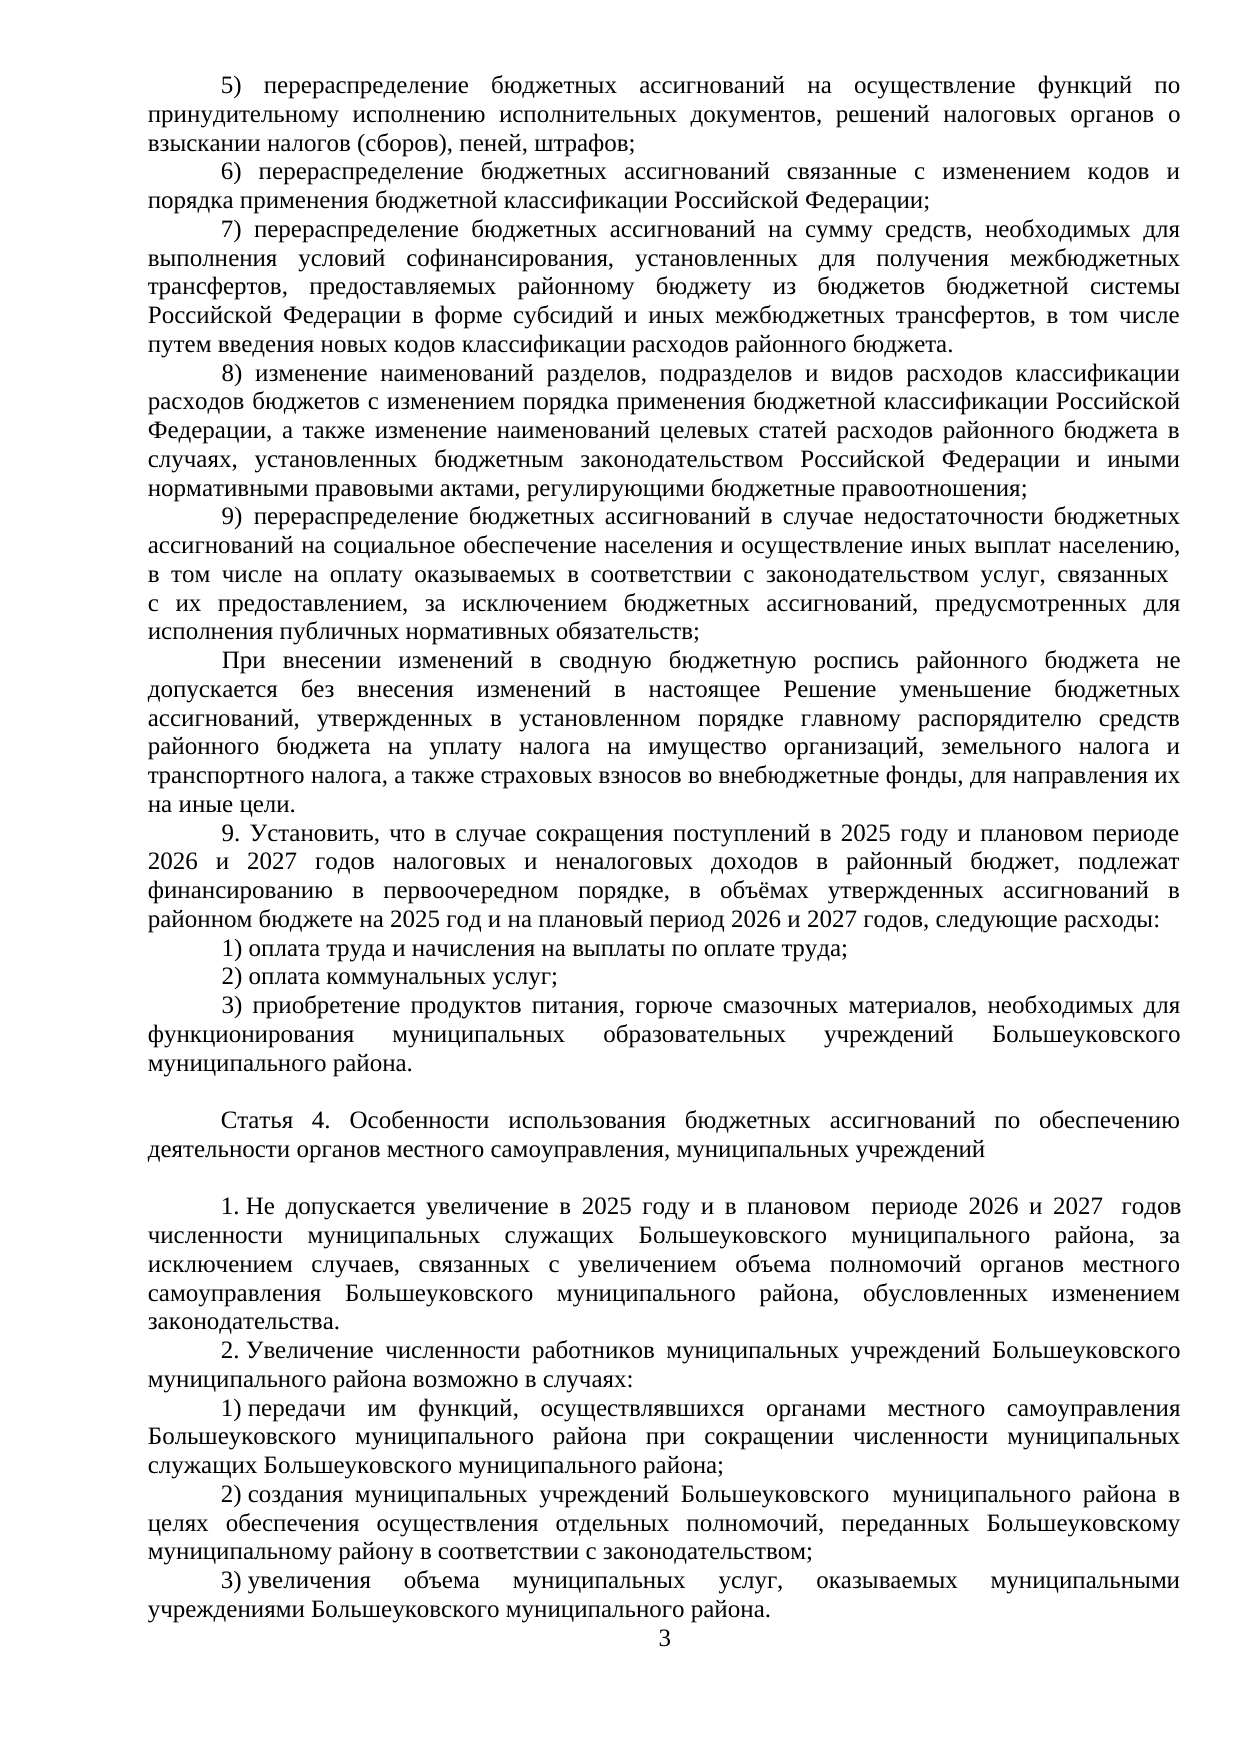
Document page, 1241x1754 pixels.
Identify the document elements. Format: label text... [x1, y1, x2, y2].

text 1. Не допускается увеличение в 2025 году и в плановом периоде 2026 и 2027 годов численности муниципальных служащих Большеуковского муниципального района, за исключением случаев, связанных с увеличением объема полномочий органов местного самоуправления Большеуковского муниципального района, обусловленных изменением законодательства. [148, 1191, 1181, 1335]
text 2) создания муниципальных учреждений Большеуковского муниципального района в целях обеспечения осуществления отдельных полномочий, переданных Большеуковскому муниципальному району в соответствии с законодательством; [148, 1479, 1181, 1565]
text 5) перераспределение бюджетных ассигнований на осуществление функций по принудительному исполнению исполнительных документов, решений налоговых органов о взыскании налогов (сборов), пеней, штрафов; [148, 70, 1181, 156]
text 9. Установить, что в случае сокращения поступлений в 2025 году и плановом периоде 2026 и 2027 годов налоговых и неналоговых доходов в районный бюджет, подлежат финансированию в первоочередном порядке, в объёмах утвержденных ассигнований в районном бюджете на 2025 год и на плановый период 2026 и 2027 годов, следующие расходы: [148, 818, 1181, 933]
text 2. Увеличение численности работников муниципальных учреждений Большеуковского муниципального района возможно в случаях: [148, 1335, 1181, 1393]
text 9) перераспределение бюджетных ассигнований в случае недостаточности бюджетных ассигнований на социальное обеспечение населения и осуществление иных выплат населению, в том числе на оплату оказываемых в соответствии с законодательством услуг, связанных с их предоставлением, за исключением бюджетных ассигнований, предусмотренных для исполнения публичных нормативных обязательств; [148, 501, 1181, 645]
text 1) оплата труда и начисления на выплаты по оплате труда; [148, 933, 1181, 961]
text 2) оплата коммунальных услуг; [148, 961, 1181, 990]
text 3) приобретение продуктов питания, горюче смазочных материалов, необходимых для функционирования муниципальных образовательных учреждений Большеуковского муниципального района. [148, 990, 1181, 1076]
text 7) перераспределение бюджетных ассигнований на сумму средств, необходимых для выполнения условий софинансирования, установленных для получения межбюджетных трансфертов, предоставляемых районному бюджету из бюджетов бюджетной системы Российской Федерации в форме субсидий и иных межбюджетных трансфертов, в том числе путем введения новых кодов классификации расходов районного бюджета. [148, 214, 1181, 358]
text 3) увеличения объема муниципальных услуг, оказываемых муниципальными учреждениями Большеуковского муниципального района. [148, 1565, 1181, 1623]
text 1) передачи им функций, осуществлявшихся органами местного самоуправления Большеуковского муниципального района при сокращении численности муниципальных служащих Большеуковского муниципального района; [148, 1393, 1181, 1479]
text 6) перераспределение бюджетных ассигнований связанные с изменением кодов и порядка применения бюджетной классификации Российской Федерации; [148, 156, 1181, 214]
text При внесении изменений в сводную бюджетную роспись районного бюджета не допускается без внесения изменений в настоящее Решение уменьшение бюджетных ассигнований, утвержденных в установленном порядке главному распорядителю средств районного бюджета на уплату налога на имущество организаций, земельного налога и транспортного налога, а также страховых взносов во внебюджетные фонды, для направления их на иные цели. [148, 645, 1181, 818]
text Статья 4. Особенности использования бюджетных ассигнований по обеспечению деятельности органов местного самоуправления, муниципальных учреждений [148, 1105, 1181, 1163]
text 8) изменение наименований разделов, подразделов и видов расходов классификации расходов бюджетов с изменением порядка применения бюджетной классификации Российской Федерации, а также изменение наименований целевых статей расходов районного бюджета в случаях, установленных бюджетным законодательством Российской Федерации и иными нормативными правовыми актами, регулирующими бюджетные правоотношения; [148, 358, 1181, 501]
